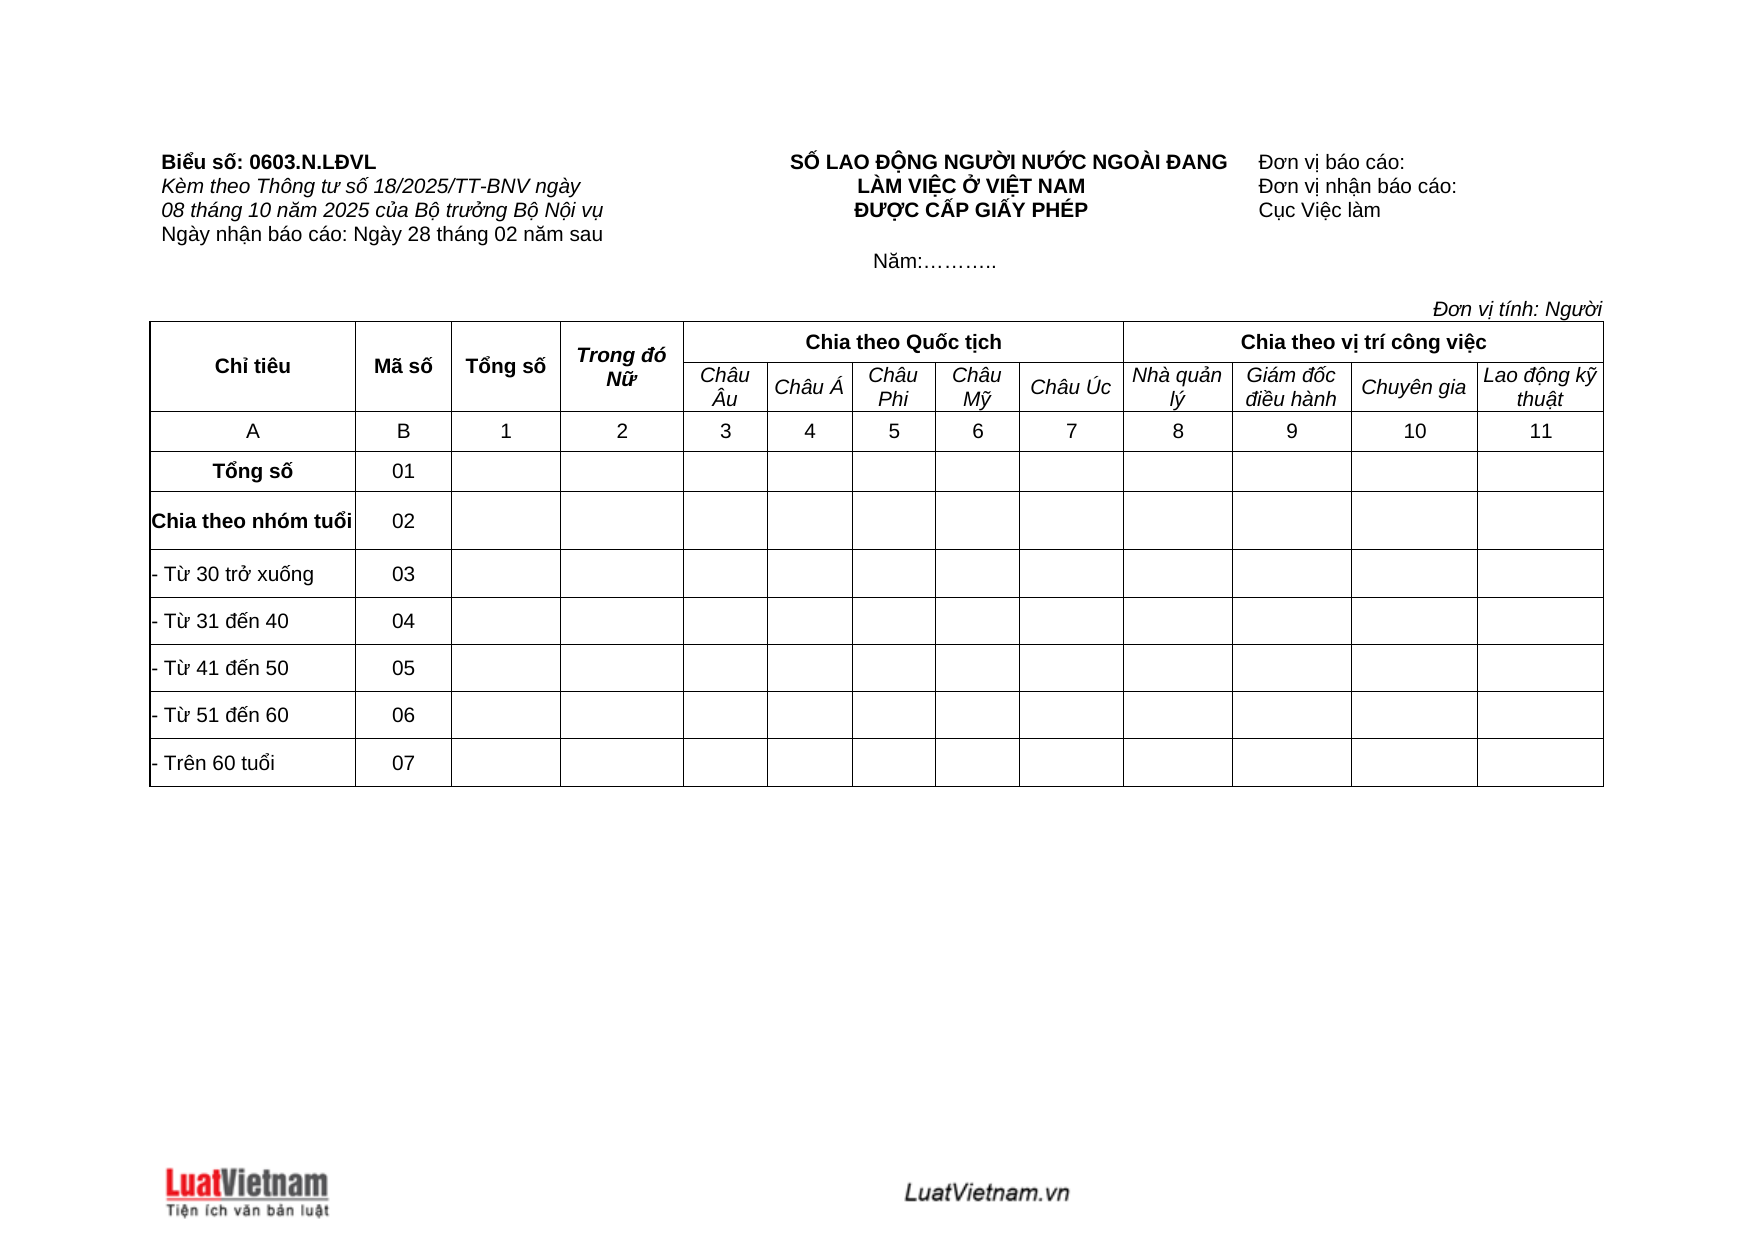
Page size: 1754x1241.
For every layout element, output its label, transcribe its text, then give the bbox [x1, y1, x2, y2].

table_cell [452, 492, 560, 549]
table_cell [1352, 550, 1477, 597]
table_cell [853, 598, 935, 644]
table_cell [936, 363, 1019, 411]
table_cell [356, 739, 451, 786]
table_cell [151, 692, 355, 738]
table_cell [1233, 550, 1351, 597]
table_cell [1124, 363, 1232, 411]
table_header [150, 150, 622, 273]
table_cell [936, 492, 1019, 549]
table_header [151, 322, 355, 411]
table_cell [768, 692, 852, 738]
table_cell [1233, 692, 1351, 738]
text Đơn vị tính: Người [150, 297, 1604, 321]
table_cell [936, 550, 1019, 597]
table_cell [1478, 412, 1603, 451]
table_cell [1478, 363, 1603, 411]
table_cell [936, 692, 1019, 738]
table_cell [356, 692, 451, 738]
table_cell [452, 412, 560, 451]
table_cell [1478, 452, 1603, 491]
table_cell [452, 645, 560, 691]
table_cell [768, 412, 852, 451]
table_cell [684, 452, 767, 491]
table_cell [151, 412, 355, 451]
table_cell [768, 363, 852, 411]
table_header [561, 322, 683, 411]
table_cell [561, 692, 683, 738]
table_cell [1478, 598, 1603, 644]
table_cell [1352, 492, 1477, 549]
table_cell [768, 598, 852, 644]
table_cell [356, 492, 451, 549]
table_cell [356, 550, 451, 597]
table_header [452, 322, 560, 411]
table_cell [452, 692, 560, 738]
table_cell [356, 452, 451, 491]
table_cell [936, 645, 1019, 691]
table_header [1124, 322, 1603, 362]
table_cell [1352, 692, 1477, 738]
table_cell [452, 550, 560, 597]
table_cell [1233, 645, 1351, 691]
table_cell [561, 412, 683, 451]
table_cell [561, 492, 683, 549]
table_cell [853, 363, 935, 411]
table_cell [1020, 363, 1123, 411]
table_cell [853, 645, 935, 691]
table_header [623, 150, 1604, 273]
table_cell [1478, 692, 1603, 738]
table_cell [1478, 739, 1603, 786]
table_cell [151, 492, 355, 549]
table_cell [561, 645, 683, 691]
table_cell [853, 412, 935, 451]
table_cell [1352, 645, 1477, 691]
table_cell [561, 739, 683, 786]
picture [150, 1146, 1089, 1241]
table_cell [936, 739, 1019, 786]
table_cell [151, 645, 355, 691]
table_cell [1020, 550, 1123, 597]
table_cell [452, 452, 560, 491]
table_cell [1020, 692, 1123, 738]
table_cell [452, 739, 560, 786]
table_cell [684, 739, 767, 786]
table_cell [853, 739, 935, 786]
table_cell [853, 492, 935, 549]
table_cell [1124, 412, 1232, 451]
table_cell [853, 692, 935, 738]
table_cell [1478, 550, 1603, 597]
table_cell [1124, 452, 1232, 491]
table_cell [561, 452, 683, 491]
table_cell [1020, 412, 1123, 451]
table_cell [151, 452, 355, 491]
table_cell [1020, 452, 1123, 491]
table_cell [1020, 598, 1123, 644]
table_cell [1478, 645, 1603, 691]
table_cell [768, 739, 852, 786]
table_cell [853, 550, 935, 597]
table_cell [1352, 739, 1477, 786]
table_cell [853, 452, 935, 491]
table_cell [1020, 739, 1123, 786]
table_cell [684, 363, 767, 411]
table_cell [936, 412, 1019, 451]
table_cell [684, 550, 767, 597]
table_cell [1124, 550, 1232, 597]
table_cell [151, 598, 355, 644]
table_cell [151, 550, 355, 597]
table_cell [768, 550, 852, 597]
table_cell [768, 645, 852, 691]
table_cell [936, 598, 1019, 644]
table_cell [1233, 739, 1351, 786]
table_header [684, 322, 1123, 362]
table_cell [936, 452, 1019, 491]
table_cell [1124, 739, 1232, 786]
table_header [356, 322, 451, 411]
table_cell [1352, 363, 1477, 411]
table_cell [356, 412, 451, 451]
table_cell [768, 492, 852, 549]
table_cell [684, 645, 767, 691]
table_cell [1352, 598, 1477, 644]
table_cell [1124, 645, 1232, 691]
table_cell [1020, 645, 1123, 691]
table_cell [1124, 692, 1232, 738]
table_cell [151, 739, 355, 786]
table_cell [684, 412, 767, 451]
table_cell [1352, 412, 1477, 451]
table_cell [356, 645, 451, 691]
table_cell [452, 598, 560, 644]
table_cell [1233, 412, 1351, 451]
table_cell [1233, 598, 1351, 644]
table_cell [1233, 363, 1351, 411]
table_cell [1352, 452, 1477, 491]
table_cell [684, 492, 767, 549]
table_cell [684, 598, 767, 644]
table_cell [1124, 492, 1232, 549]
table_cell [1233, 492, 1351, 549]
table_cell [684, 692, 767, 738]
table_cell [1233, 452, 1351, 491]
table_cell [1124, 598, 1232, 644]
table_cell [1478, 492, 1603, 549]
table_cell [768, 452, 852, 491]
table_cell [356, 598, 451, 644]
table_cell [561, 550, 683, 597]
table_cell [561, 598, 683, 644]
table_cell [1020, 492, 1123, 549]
